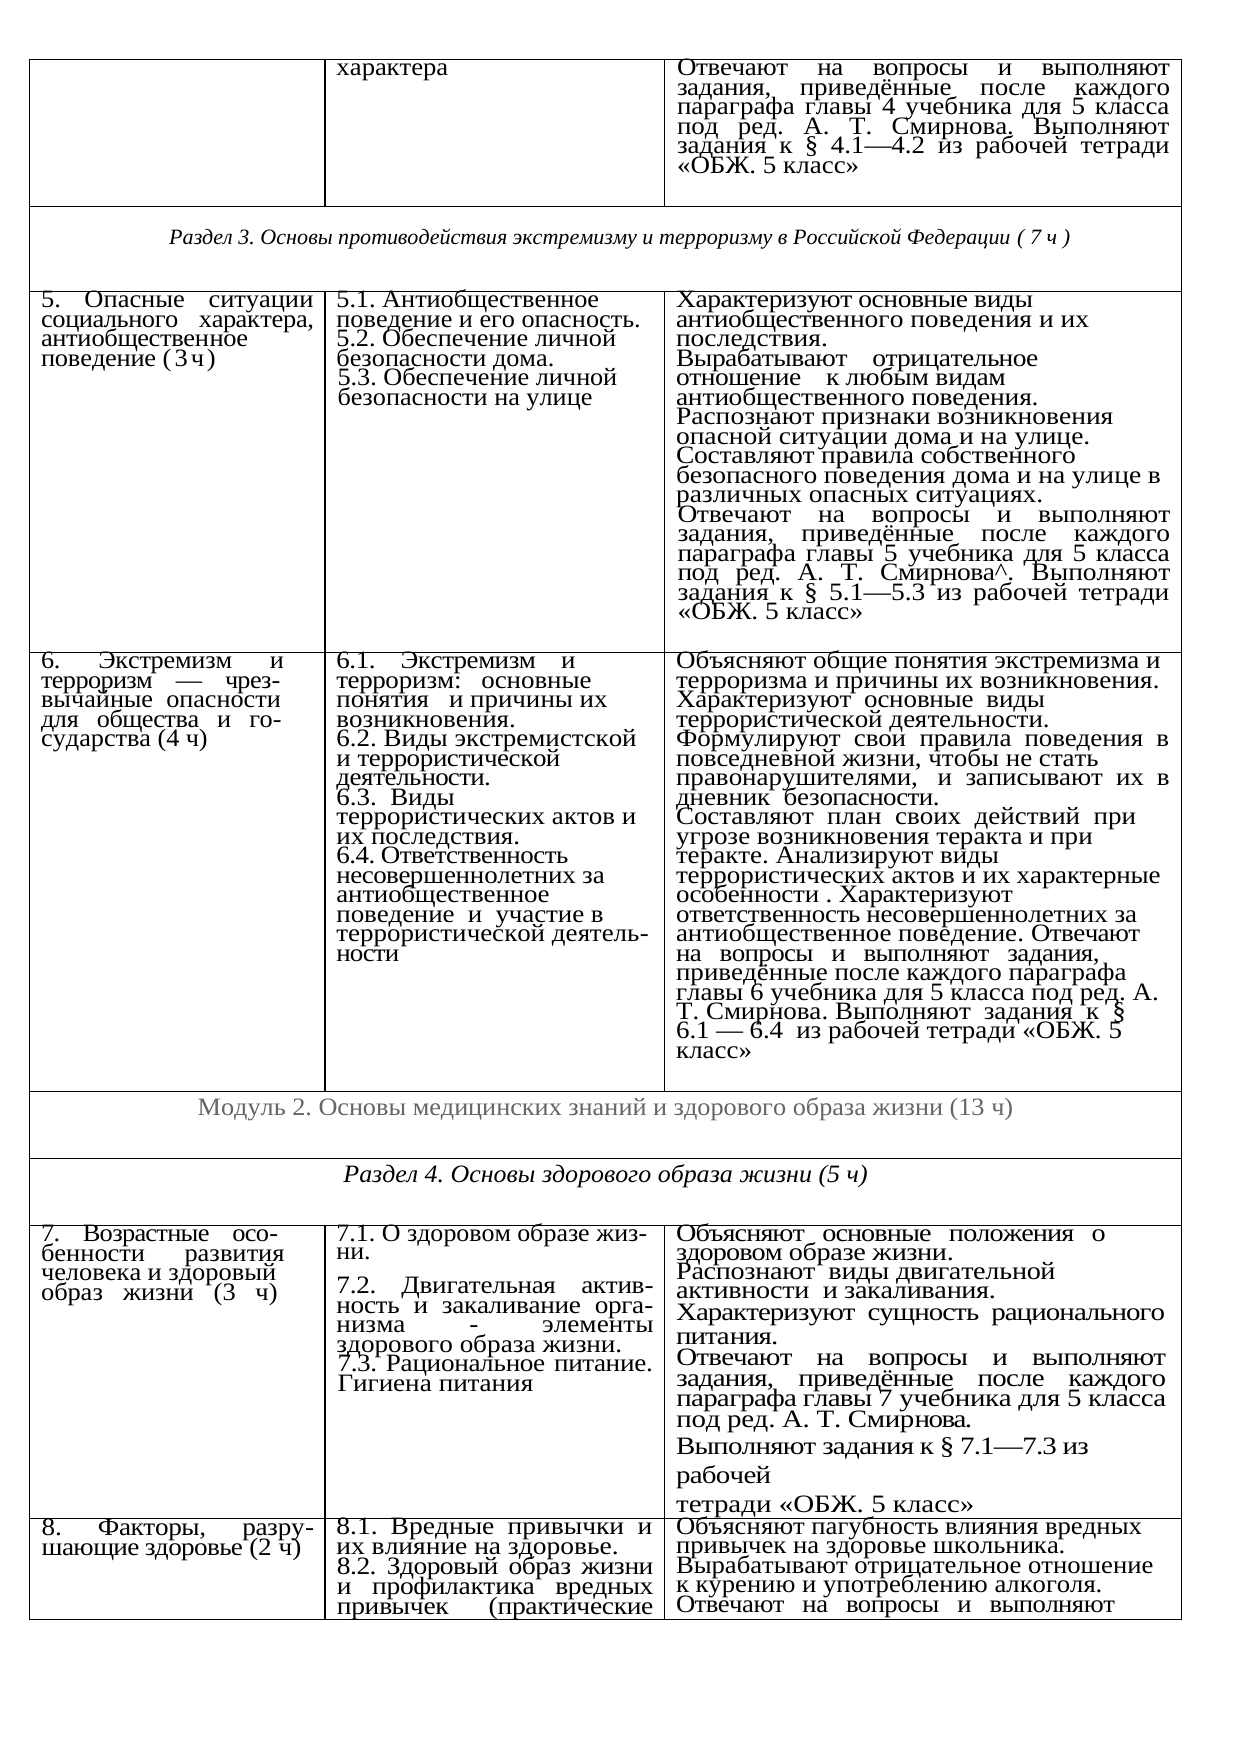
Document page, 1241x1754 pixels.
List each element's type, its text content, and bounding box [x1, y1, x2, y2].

table_cell 6.1. Экстремизм и терроризм: основные понятия и причины их возникновения. 6.2. Виды экстремистской и террористической деятельности. 6.3. Виды террористических актов и их последствия. 6.4. Ответственность несовершеннолетних за антиобщественное поведение и участие в террористической деятельности [326, 653, 664, 1091]
table_cell Раздел 4. Основы здорового образа жизни (5 ч) [30, 1159, 1181, 1225]
table_cell 5. Опасные ситуации социального характера, антиобщественное поведение (3ч) [30, 292, 324, 652]
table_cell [30, 60, 324, 206]
table_cell Характеризуют основные виды антиобщественного поведения и их последствия. Вырабатывают отрицательное отношение к любым видам антиобщественного поведения. Распознают признаки возникновения опасной ситуации дома и на улице. Составляют правила собственного безопасного поведения дома и на улице в различных опасных ситуациях. Отвечают на вопросы и выполняют задания, приведённые после каждого параграфа главы 5 учебника для 5 класса под ред. А. Т. Смирнова^. Выполняют задания к § 5.1—5.3 из рабочей тетради «ОБЖ. 5 класс» [665, 292, 1181, 652]
table_cell 6. Экстремизм и терроризм — чрезвычайные опасности для общества и государства (4 ч) [30, 653, 324, 1091]
table_cell 7.1. О здоровом образе жизни. 7.2. Двигательная активность и закаливание организма - элементы здорового образа жизни. 7.3. Рациональное питание. Гигиена питания [326, 1226, 664, 1517]
table_cell Объясняют общие понятия экстремизма и терроризма и причины их возникновения. Характеризуют основные виды террористической деятельности. Формулируют свои правила поведения в повседневной жизни, чтобы не стать правонарушителями, и записывают их в дневник безопасности. Составляют план своих действий при угрозе возникновения теракта и при теракте. Анализируют виды террористических актов и их характерные особенности . Характеризуют ответственность несовершеннолетних за антиобщественное поведение. Отвечают на вопросы и выполняют задания, приведённые после каждого параграфа главы 6 учебника для 5 класса под ред. А. Т. Смирнова. Выполняют задания к § 6.1 — 6.4 из рабочей тетради «ОБЖ. 5 класс» [665, 653, 1181, 1091]
table_cell Модуль 2. Основы медицинских знаний и здорового образа жизни (13 ч) [30, 1092, 1181, 1158]
table_cell 4.1. Чрезвычайные ситуации природного характера. 4.2. Чрезвычайные ситуации техногенного характера [326, 60, 664, 206]
table_cell Объясняют основные положения о здоровом образе жизни. Распознают виды двигательной активности и закаливания. Характеризуют сущность рационального питания. Отвечают на вопросы и выполняют задания, приведённые после каждого параграфа главы 7 учебника для 5 класса под ред. А. Т. Смирнова. Выполняют задания к § 7.1—7.3 из рабочей тетради «ОБЖ. 5 класс» [665, 1226, 1181, 1517]
table_cell 5.1. Антиобщественное поведение и его опасность. 5.2. Обеспечение личной безопасности дома. 5.3. Обеспечение личной безопасности на улице [326, 292, 664, 652]
table_cell 7. Возрастные особенности развития человека и здоровый образ жизни (3 ч) [30, 1226, 324, 1517]
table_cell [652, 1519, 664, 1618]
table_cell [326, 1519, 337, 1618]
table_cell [30, 1519, 324, 1618]
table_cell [665, 1519, 1181, 1618]
table_cell Раздел 3. Основы противодействия экстремизму и терроризму в Российской Федерации (7ч) [30, 207, 1181, 291]
